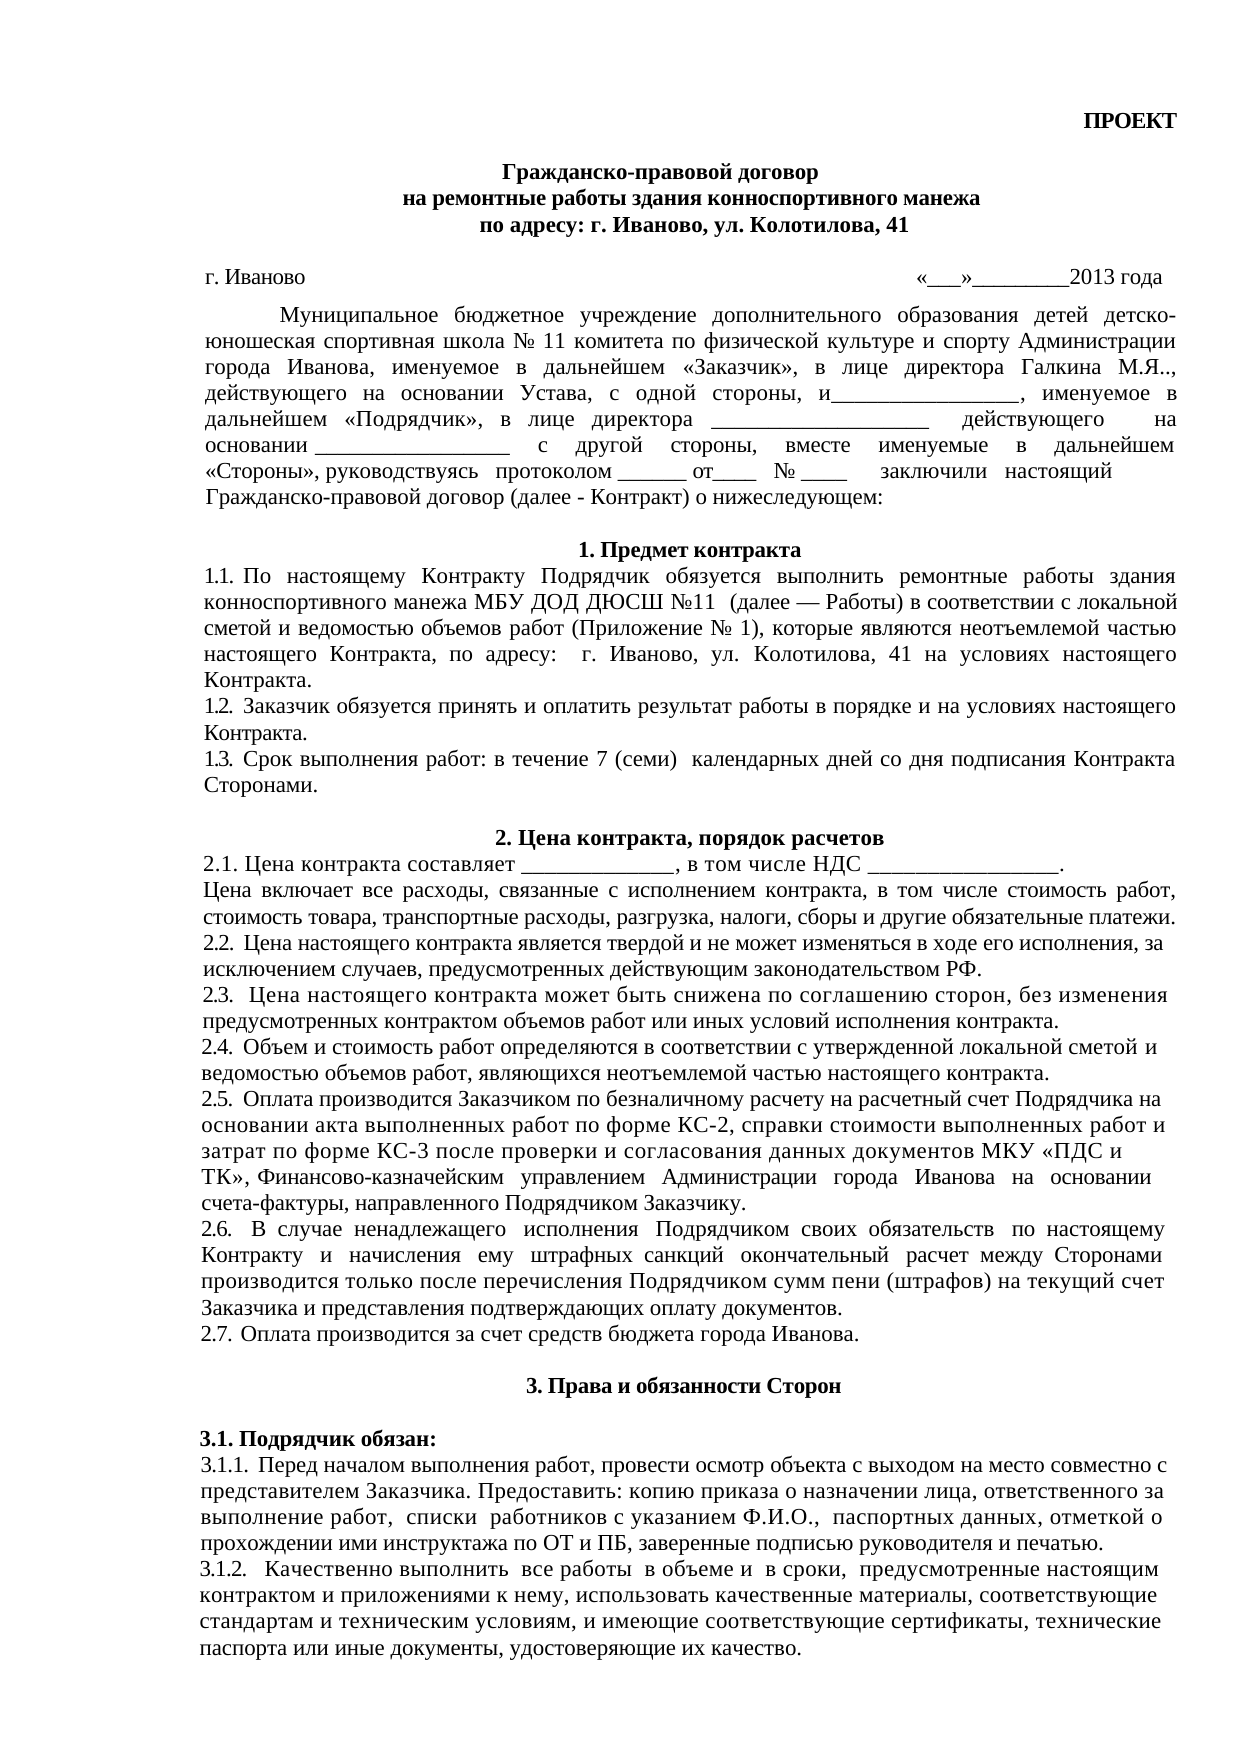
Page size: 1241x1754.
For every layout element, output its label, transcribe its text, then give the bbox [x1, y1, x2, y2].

text Муниципальное бюджетное учреждение дополнительного образования детей детско-юношеская спортивная школа № 11 комитета по физической культуре и спорту Администрации города Иванова, именуемое в дальнейшем «Заказчик», в лице директора Галкина М.Я.., действующего на основании Устава, с одной стороны, и________________, именуемое в дальнейшем «Подрядчик», в лице директора ___________________ действующего на основании _________________ с другой стороны, вместе именуемые в дальнейшем «Стороны», руководствуясь протоколом ______ от____ № ____ заключили настоящий [205, 301, 1177, 484]
text по адресу: г. Иваново, ул. Колотилова, 41 [400, 211, 983, 238]
text Цена включает все расходы, связанные с исполнением контракта, в том числе стоимость работ, стоимость товара, транспортные расходы, разгрузка, налоги, сборы и другие обязательные платежи. [203, 876, 1177, 929]
text 3.1.2. Качественно выполнить все работы в объеме и в сроки, предусмотренные настоящим контрактом и приложениями к нему, использовать качественные материалы, соответствующие стандартам и техническим условиям, и имеющие соответствующие сертификаты, технические паспорта или иные документы, удостоверяющие их качество. [199, 1556, 1177, 1660]
list Срок выполнения работ: в течение 7 (семи) календарных дней со дня подписания Контракта Сторонами. [204, 745, 1177, 797]
list Оплата производится Заказчиком по безналичному расчету на расчетный счет Подрядчика на основании акта выполненных работ по форме КС-2, справки стоимости выполненных работ и затрат по форме КС-3 после проверки и согласования данных документов МКУ «ПДС и ТК», Финансово-казначейским управлением Администрации города Иванова на основании счета-фактуры, направленного Подрядчиком Заказчику. [201, 1085, 1177, 1216]
text г. Иваново « » 2013 года [205, 263, 1177, 289]
text 1. Предмет контракта [202, 537, 1177, 563]
text 2.3. Цена настоящего контракта может быть снижена по соглашению сторон, без изменения предусмотренных контрактом объемов работ или иных условий исполнения контракта. [202, 981, 1177, 1033]
text 3. Права и обязанности Сторон [200, 1373, 883, 1399]
text 3.1. Подрядчик обязан: [199, 1425, 883, 1451]
text 2.2. Цена настоящего контракта является твердой и не может изменяться в ходе его исполнения, за исключением случаев, предусмотренных действующим законодательством РФ. [203, 929, 1177, 981]
text ПРОЕКТ [211, 107, 1177, 134]
list Заказчик обязуется принять и оплатить результат работы в порядке и на условиях настоящего Контракта. [204, 693, 1177, 745]
text 3.1.1. Перед началом выполнения работ, провести осмотр объекта с выходом на место совместно с представителем Заказчика. Предоставить: копию приказа о назначении лица, ответственного за выполнение работ, списки работников с указанием Ф.И.О., паспортных данных, отметкой о прохождении ими инструктажа по ОТ и ПБ, заверенные подписью руководителя и печатью. [200, 1452, 1177, 1556]
list Объем и стоимость работ определяются в соответствии с утвержденной локальной сметой и ведомостью объемов работ, являющихся неотъемлемой частью настоящего контракта. [201, 1033, 1177, 1085]
text на ремонтные работы здания конноспортивного манежа [400, 185, 983, 211]
text Гражданско-правовой договор (далее - Контракт) о нижеследующем: [205, 484, 1177, 510]
text 2.6. В случае ненадлежащего исполнения Подрядчиком своих обязательств по настоящему Контракту и начисления ему штрафных санкций окончательный расчет между Сторонами производится только после перечисления Подрядчиком сумм пени (штрафов) на текущий счет Заказчика и представления подтверждающих оплату документов. [201, 1216, 1177, 1320]
text 2. Цена контракта, порядок расчетов [202, 824, 1177, 850]
text 2.7. Оплата производится за счет средств бюджета города Иванова. [200, 1320, 1177, 1346]
list По настоящему Контракту Подрядчик обязуется выполнить ремонтные работы здания конноспортивного манежа МБУ ДОД ДЮСШ №11 (далее — Работы) в соответствии с локальной сметой и ведомостью объемов работ (Приложение № 1), которые являются неотъемлемой частью настоящего Контракта, по адресу: г. Иваново, ул. Колотилова, 41 на условиях настоящего Контракта. [204, 563, 1177, 693]
text Гражданско-правовой договор [496, 158, 1177, 185]
text 2.1. Цена контракта составляет _____________, в том числе НДС ________________. [203, 850, 1177, 876]
